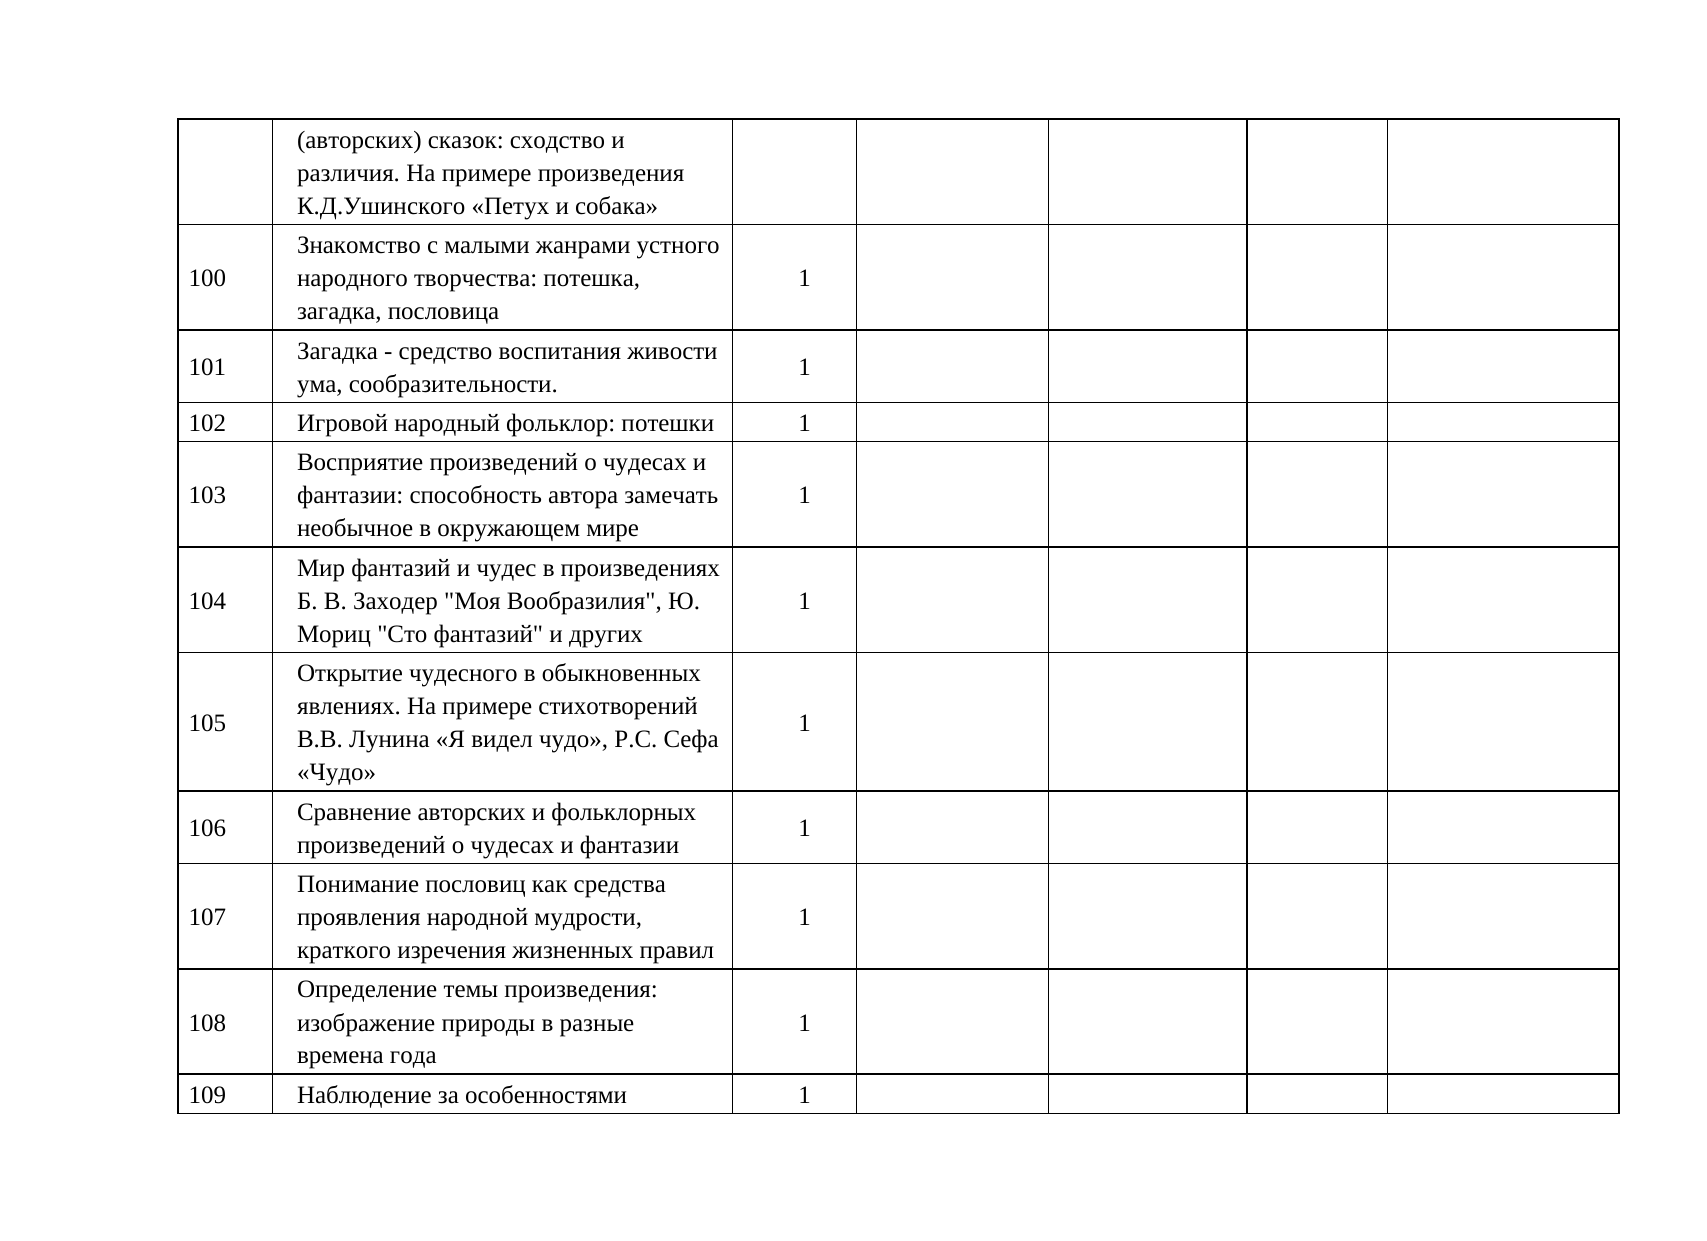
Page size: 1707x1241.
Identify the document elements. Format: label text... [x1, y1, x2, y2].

table_cell [857, 403, 1048, 441]
table_cell [857, 864, 1048, 968]
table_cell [273, 1075, 732, 1113]
table_cell [1388, 403, 1618, 441]
table_cell [1388, 1075, 1618, 1113]
table_cell 1 [733, 331, 856, 401]
table_cell [857, 548, 1048, 652]
table_cell Понимание пословиц как средства проявления народной мудрости, краткого изречения жизненных правил [273, 864, 732, 968]
table_cell 103 [179, 442, 272, 546]
table_cell [1388, 548, 1618, 652]
table_cell [1248, 403, 1387, 441]
table_cell [1388, 331, 1618, 401]
table_cell [857, 442, 1048, 546]
table_cell 1 [733, 403, 856, 441]
table_cell [1049, 653, 1246, 790]
table_cell [1049, 1075, 1246, 1113]
table_cell 101 [179, 331, 272, 401]
table_cell [857, 653, 1048, 790]
table_cell Восприятие произведений о чудесах и фантазии: способность автора замечать необычное в окружающем мире [273, 442, 732, 546]
table_cell [1388, 442, 1618, 546]
table_cell 107 [179, 864, 272, 968]
table_cell [1049, 548, 1246, 652]
table_cell [1049, 970, 1246, 1073]
table_cell [857, 331, 1048, 401]
table_cell 102 [179, 403, 272, 441]
table_cell Сравнение авторских и фольклорных произведений о чудесах и фантазии [273, 792, 732, 862]
table_cell Знакомство с малыми жанрами устного народного творчества: потешка, загадка, пословица [273, 225, 732, 329]
table_cell [1248, 792, 1387, 862]
table_cell Игровой народный фольклор: потешки [273, 403, 732, 441]
table_cell [1049, 403, 1246, 441]
table_cell [1248, 1075, 1387, 1113]
table_cell 1 [733, 120, 856, 223]
table_cell Открытие чудесного в обыкновенных явлениях. На примере стихотворений В.В. Лунина «Я видел чудо», Р.С. Сефа «Чудо» [273, 653, 732, 790]
table_cell [857, 970, 1048, 1073]
table_cell [1248, 653, 1387, 790]
table_cell 1 [733, 225, 856, 329]
table_cell 1 [733, 653, 856, 790]
table_cell [1248, 120, 1387, 223]
table_cell [1248, 442, 1387, 546]
table_cell [857, 1075, 1048, 1113]
table_cell [1049, 792, 1246, 862]
table_cell [857, 792, 1048, 862]
table_cell [1388, 120, 1618, 223]
table_cell 1 [733, 864, 856, 968]
table_cell [1248, 331, 1387, 401]
table_cell [1388, 792, 1618, 862]
table_cell 1 [733, 792, 856, 862]
table_cell Загадка - средство воспитания живости ума, сообразительности. [273, 331, 732, 401]
table_cell [1388, 970, 1618, 1073]
table_cell 100 [179, 225, 272, 329]
table_cell [1049, 331, 1246, 401]
table_cell [1049, 442, 1246, 546]
table_cell [1248, 970, 1387, 1073]
table_cell 1 [733, 548, 856, 652]
table_cell Определение темы произведения: изображение природы в разные времена года [273, 970, 732, 1073]
table_cell [1049, 225, 1246, 329]
table_cell [1248, 864, 1387, 968]
table_cell 1 [733, 970, 856, 1073]
table_cell 104 [179, 548, 272, 652]
table_cell 109 [179, 1075, 272, 1113]
table_cell 105 [179, 653, 272, 790]
table_cell 106 [179, 792, 272, 862]
table_cell 1 [733, 1075, 856, 1113]
table_cell [1248, 225, 1387, 329]
table_cell [857, 225, 1048, 329]
table_cell 108 [179, 970, 272, 1073]
table_cell [1388, 225, 1618, 329]
table_cell [1248, 548, 1387, 652]
table_cell [857, 120, 1048, 223]
table_cell [1049, 120, 1246, 223]
table_cell [1388, 653, 1618, 790]
table_cell 99 [179, 120, 272, 223]
table_cell [1388, 864, 1618, 968]
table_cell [273, 120, 732, 223]
table_cell [1049, 864, 1246, 968]
table_cell 1 [733, 442, 856, 546]
table_cell Мир фантазий и чудес в произведениях Б. В. Заходер "Моя Вообразилия", Ю. Мориц "Сто фантазий" и других [273, 548, 732, 652]
